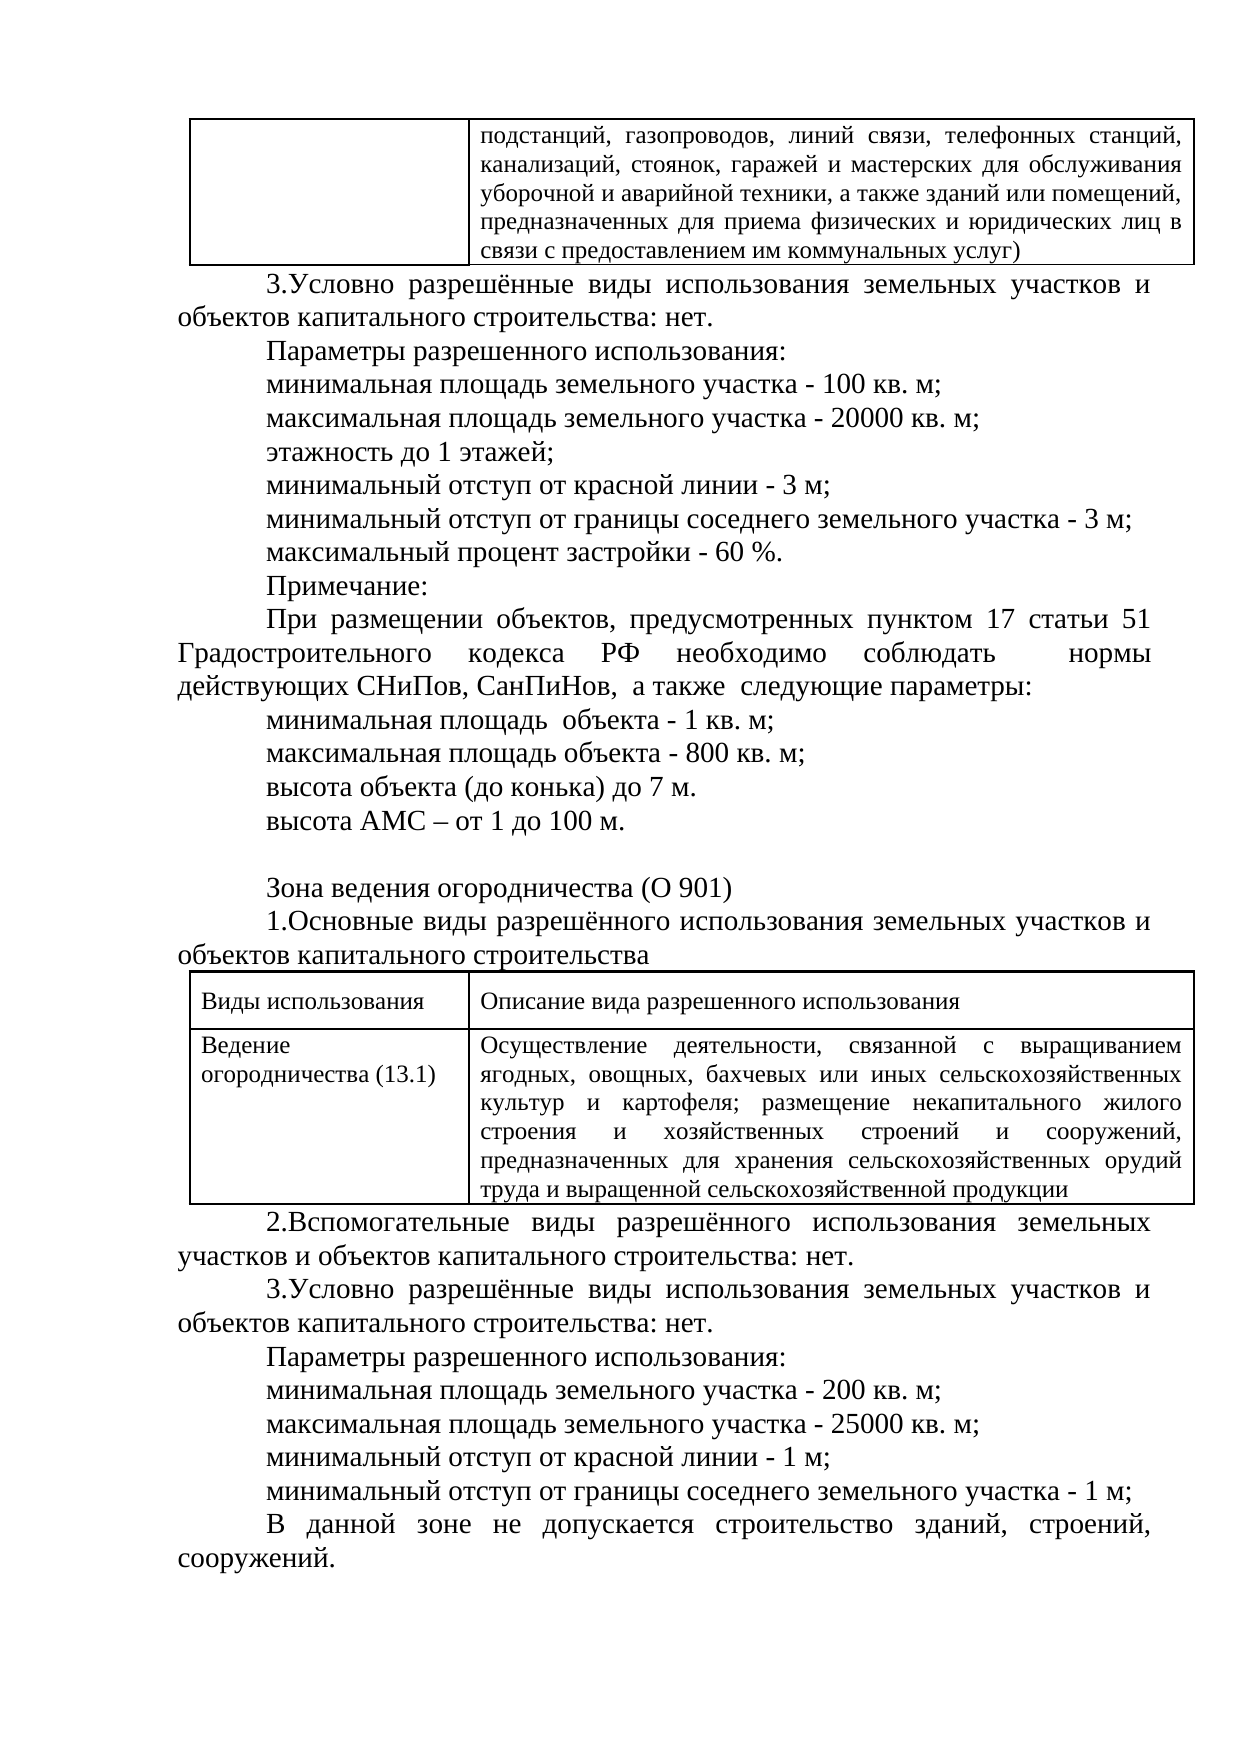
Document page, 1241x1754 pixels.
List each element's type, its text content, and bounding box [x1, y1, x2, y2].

table_header Виды использования [191, 973, 468, 1028]
text минимальная площадь земельного участка - 100 кв. м; [177, 367, 1152, 400]
text 2.Вспомогательные виды разрешённого использования земельных участков и объектов капитального строительства: нет. [177, 1204, 1152, 1272]
text минимальная площадь земельного участка - 200 кв. м; [177, 1372, 1152, 1406]
text При размещении объектов, предусмотренных пунктом 17 статьи 51 Градостроительного кодекса РФ необходимо соблюдать нормы действующих СНиПов, СанПиНов, а также следующие параметры: [177, 601, 1152, 702]
text максимальная площадь земельного участка - 20000 кв. м; [177, 400, 1152, 434]
text минимальный отступ от границы соседнего земельного участка - 3 м; [177, 501, 1152, 534]
text Параметры разрешенного использования: [177, 1339, 1152, 1372]
text Примечание: [177, 568, 1152, 601]
text высота объекта (до конька) до 7 м. [177, 769, 1152, 803]
text минимальная площадь объекта - 1 кв. м; [177, 702, 1152, 736]
text 3.Условно разрешённые виды использования земельных участков и объектов капитального строительства: нет. [177, 1272, 1152, 1339]
text В данной зоне не допускается строительство зданий, строений, сооружений. [177, 1506, 1152, 1573]
text Параметры разрешенного использования: [177, 333, 1152, 367]
text максимальная площадь земельного участка - 25000 кв. м; [177, 1406, 1152, 1439]
table_header Описание вида разрешенного использования [470, 973, 1193, 1028]
text максимальный процент застройки - 60 %. [177, 534, 1152, 568]
text 1.Основные виды разрешённого использования земельных участков и объектов капитального строительства [177, 903, 1152, 970]
text минимальный отступ от границы соседнего земельного участка - 1 м; [177, 1473, 1152, 1506]
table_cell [191, 120, 468, 264]
text Зона ведения огородничества (О 901) [177, 870, 1152, 903]
table_cell Ведение огородничества (13.1) [191, 1030, 468, 1202]
text максимальная площадь объекта - 800 кв. м; [177, 736, 1152, 769]
text минимальный отступ от красной линии - 1 м; [177, 1439, 1152, 1473]
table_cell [470, 120, 1193, 264]
text минимальный отступ от красной линии - 3 м; [177, 467, 1152, 501]
table_cell Осуществление деятельности, связанной с выращиванием ягодных, овощных, бахчевых или иных сельскохозяйственных культур и картофеля; размещение некапитального жилого строения и хозяйственных строений и сооружений, предназначенных для хранения сельскохозяйственных орудий труда и выращенной сельскохозяйственной продукции [470, 1030, 1193, 1202]
text высота АМС – от 1 до 100 м. [177, 803, 1152, 836]
text 3.Условно разрешённые виды использования земельных участков и объектов капитального строительства: нет. [177, 266, 1152, 333]
text этажность до 1 этажей; [177, 434, 1152, 467]
